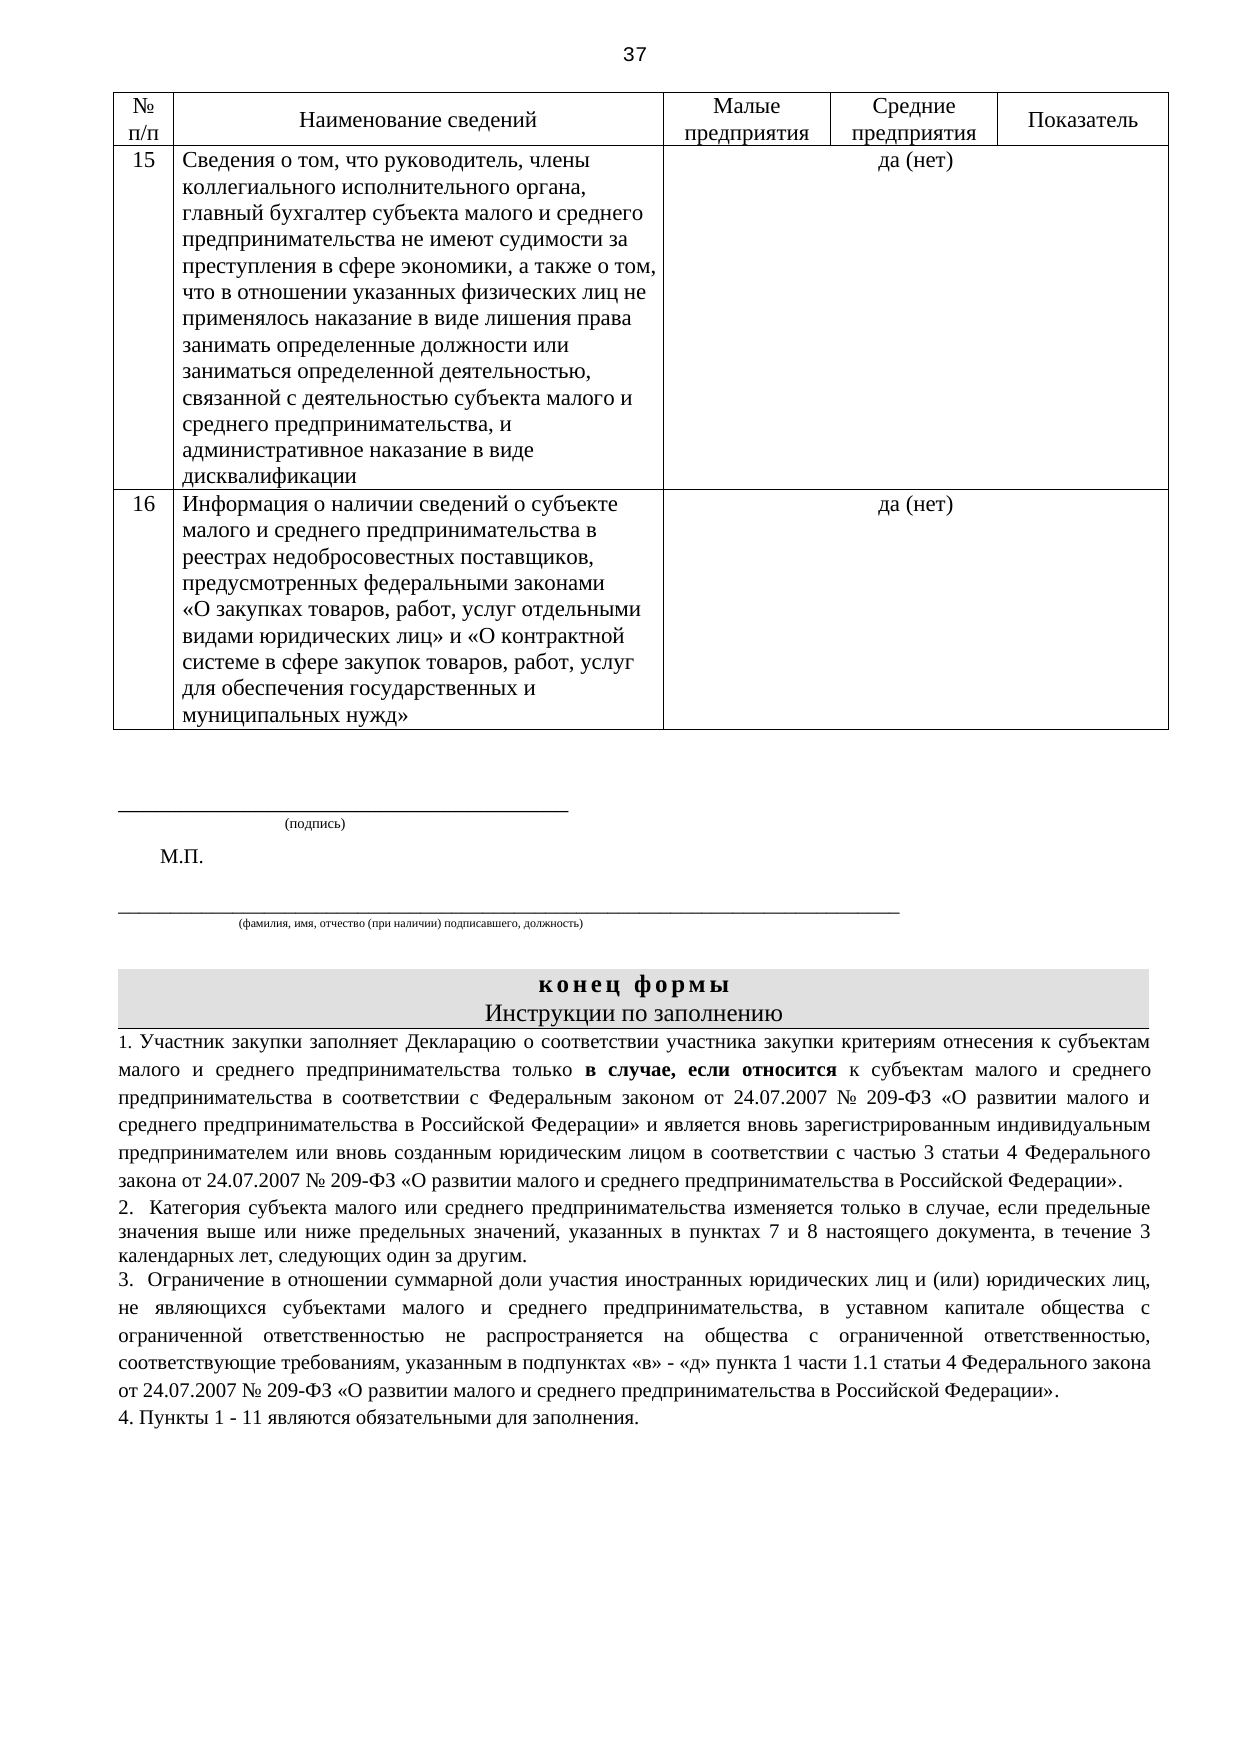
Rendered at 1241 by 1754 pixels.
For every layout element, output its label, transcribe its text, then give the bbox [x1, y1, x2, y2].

table_cell 16 [114, 490, 173, 728]
text ____________________________________ [118, 786, 1152, 815]
table_header № п/п [114, 93, 173, 145]
table_header Средние предприятия [831, 93, 997, 145]
table_header Малые предприятия [664, 93, 830, 145]
text 4. Пункты 1 - 11 являются обязательными для заполнения. [118, 1405, 1152, 1429]
text конец формы [118, 969, 1149, 998]
text М.П. [118, 844, 1152, 868]
table_cell да (нет) [664, 146, 1168, 489]
text 3. Ограничение в отношении суммарной доли участия иностранных юридических лиц и (или) юридических лиц, не являющихся субъектами малого и среднего предпринимательства, в уставном капитале общества с ограниченной ответственностью не распространяется на общества с ограниченной ответственностью, соответствующие требованиям, указанным в подпунктах «в» - «д» пункта 1 части 1.1 статьи 4 Федерального закона от 24.07.2007 № 209-ФЗ «О развитии малого и среднего предпринимательства в Российской Федерации». [118, 1267, 1152, 1402]
table_cell 15 [114, 146, 173, 489]
text 2. Категория субъекта малого или среднего предпринимательства изменяется только в случае, если предельные значения выше или ниже предельных значений, указанных в пунктах 7 и 8 настоящего документа, в течение 3 календарных лет, следующих один за другим. [118, 1195, 1152, 1267]
text 1. Участник закупки заполняет Декларацию о соответствии участника закупки критериям отнесения к субъектам малого и среднего предпринимательства только в случае, если относится к субъектам малого и среднего предпринимательства в соответствии с Федеральным законом от 24.07.2007 № 209-ФЗ «О развитии малого и среднего предпринимательства в Российской Федерации» и является вновь зарегистрированным индивидуальным предпринимателем или вновь созданным юридическим лицом в соответствии с частью 3 статьи 4 Федерального закона от 24.07.2007 № 209-ФЗ «О развитии малого и среднего предпринимательства в Российской Федерации». [118, 1029, 1152, 1192]
text (подпись) [118, 815, 1152, 844]
table_header Показатель [998, 93, 1168, 145]
table_cell да (нет) [664, 490, 1168, 728]
table_cell Сведения о том, что руководитель, члены коллегиального исполнительного органа, главный бухгалтер субъекта малого и среднего предпринимательства не имеют судимости за преступления в сфере экономики, а также о том, что в отношении указанных физических лиц не применялось наказание в виде лишения права занимать определенные должности или заниматься определенной деятельностью, связанной с деятельностью субъекта малого и среднего предпринимательства, и административное наказание в виде дисквалификации [174, 146, 663, 489]
text Инструкции по заполнению [118, 998, 1149, 1028]
text ___________________________________________________________________________ [118, 892, 1152, 916]
table_header Наименование сведений [174, 93, 663, 145]
table_cell Информация о наличии сведений о субъекте малого и среднего предпринимательства в реестрах недобросовестных поставщиков, предусмотренных федеральными законами «О закупках товаров, работ, услуг отдельными видами юридических лиц» и «О контрактной системе в сфере закупок товаров, работ, услуг для обеспечения государственных и муниципальных нужд» [174, 490, 663, 728]
text (фамилия, имя, отчество (при наличии) подписавшего, должность) [118, 916, 1152, 940]
